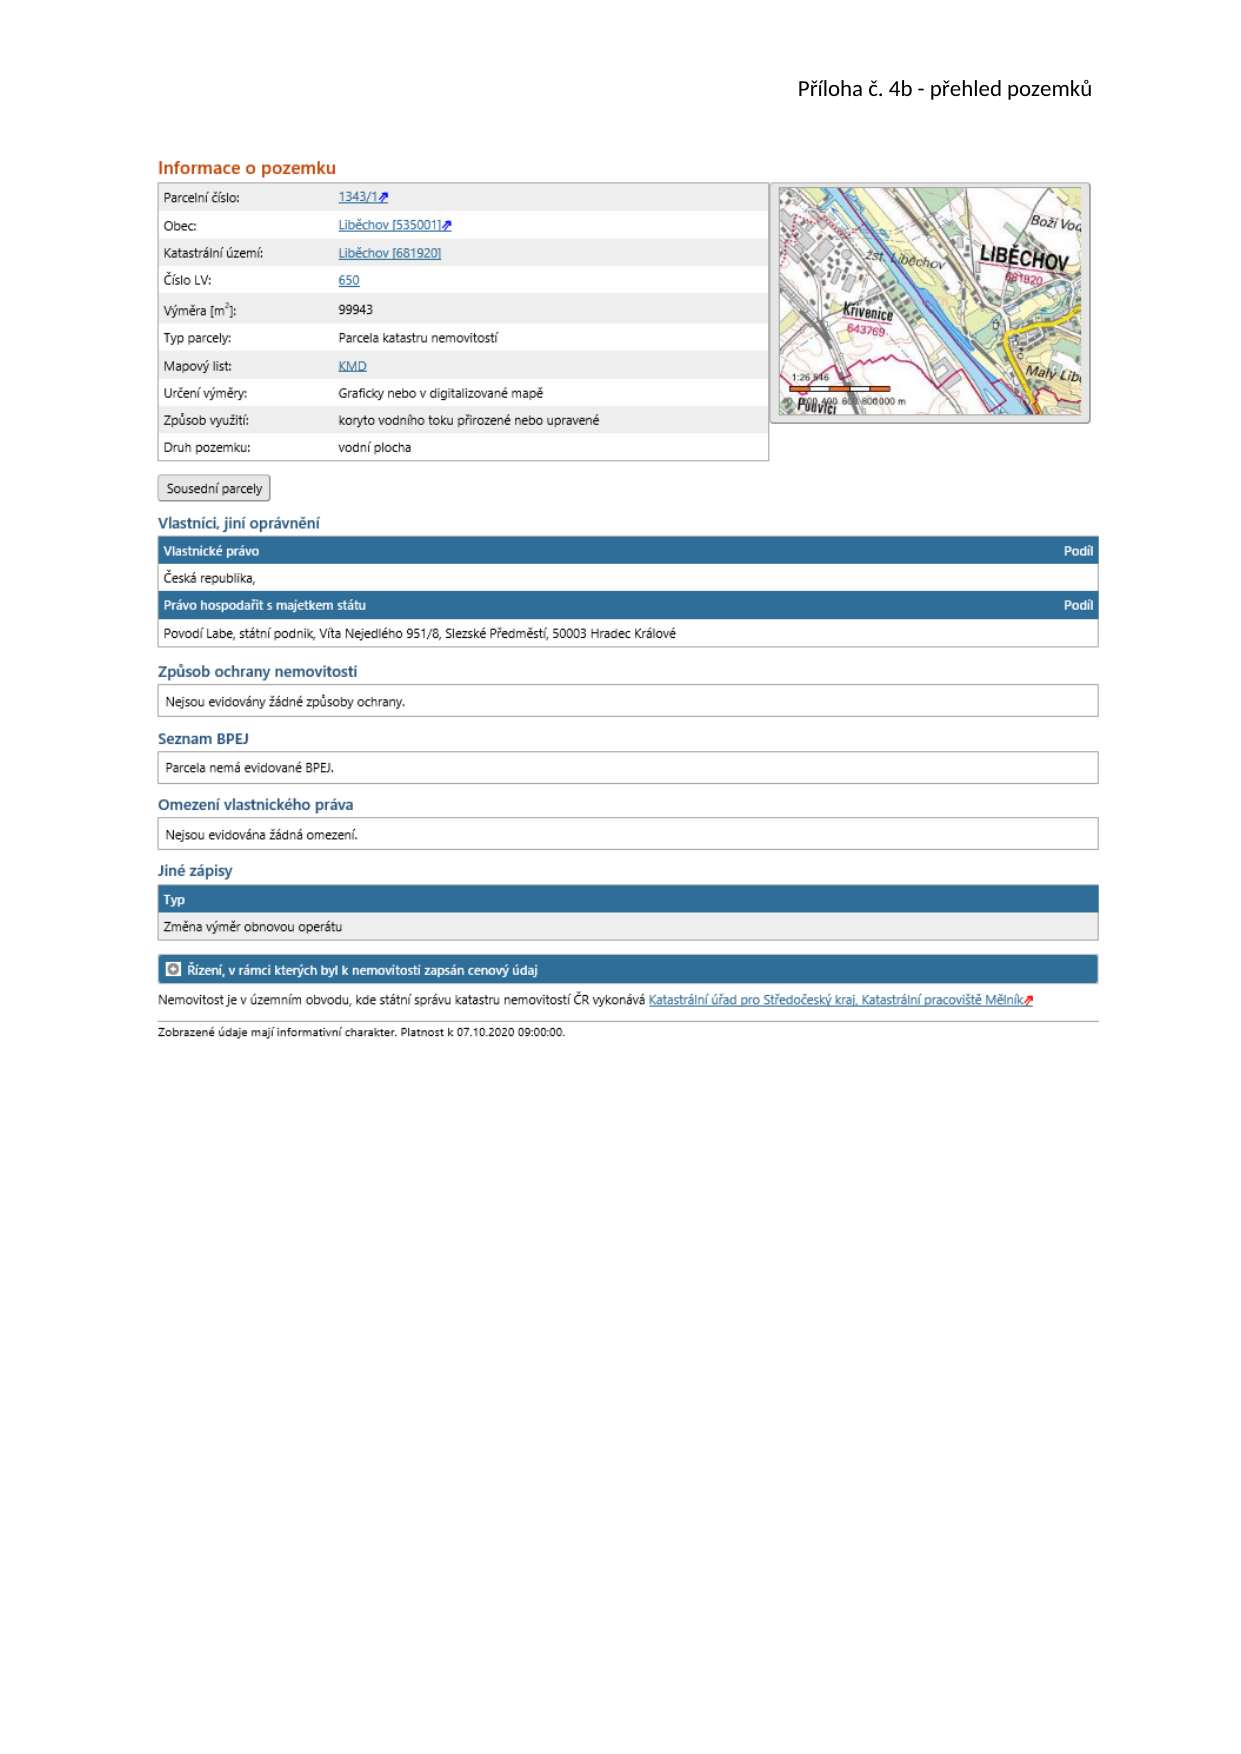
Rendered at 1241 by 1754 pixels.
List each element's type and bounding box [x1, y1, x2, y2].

picture [147, 147, 1113, 1048]
